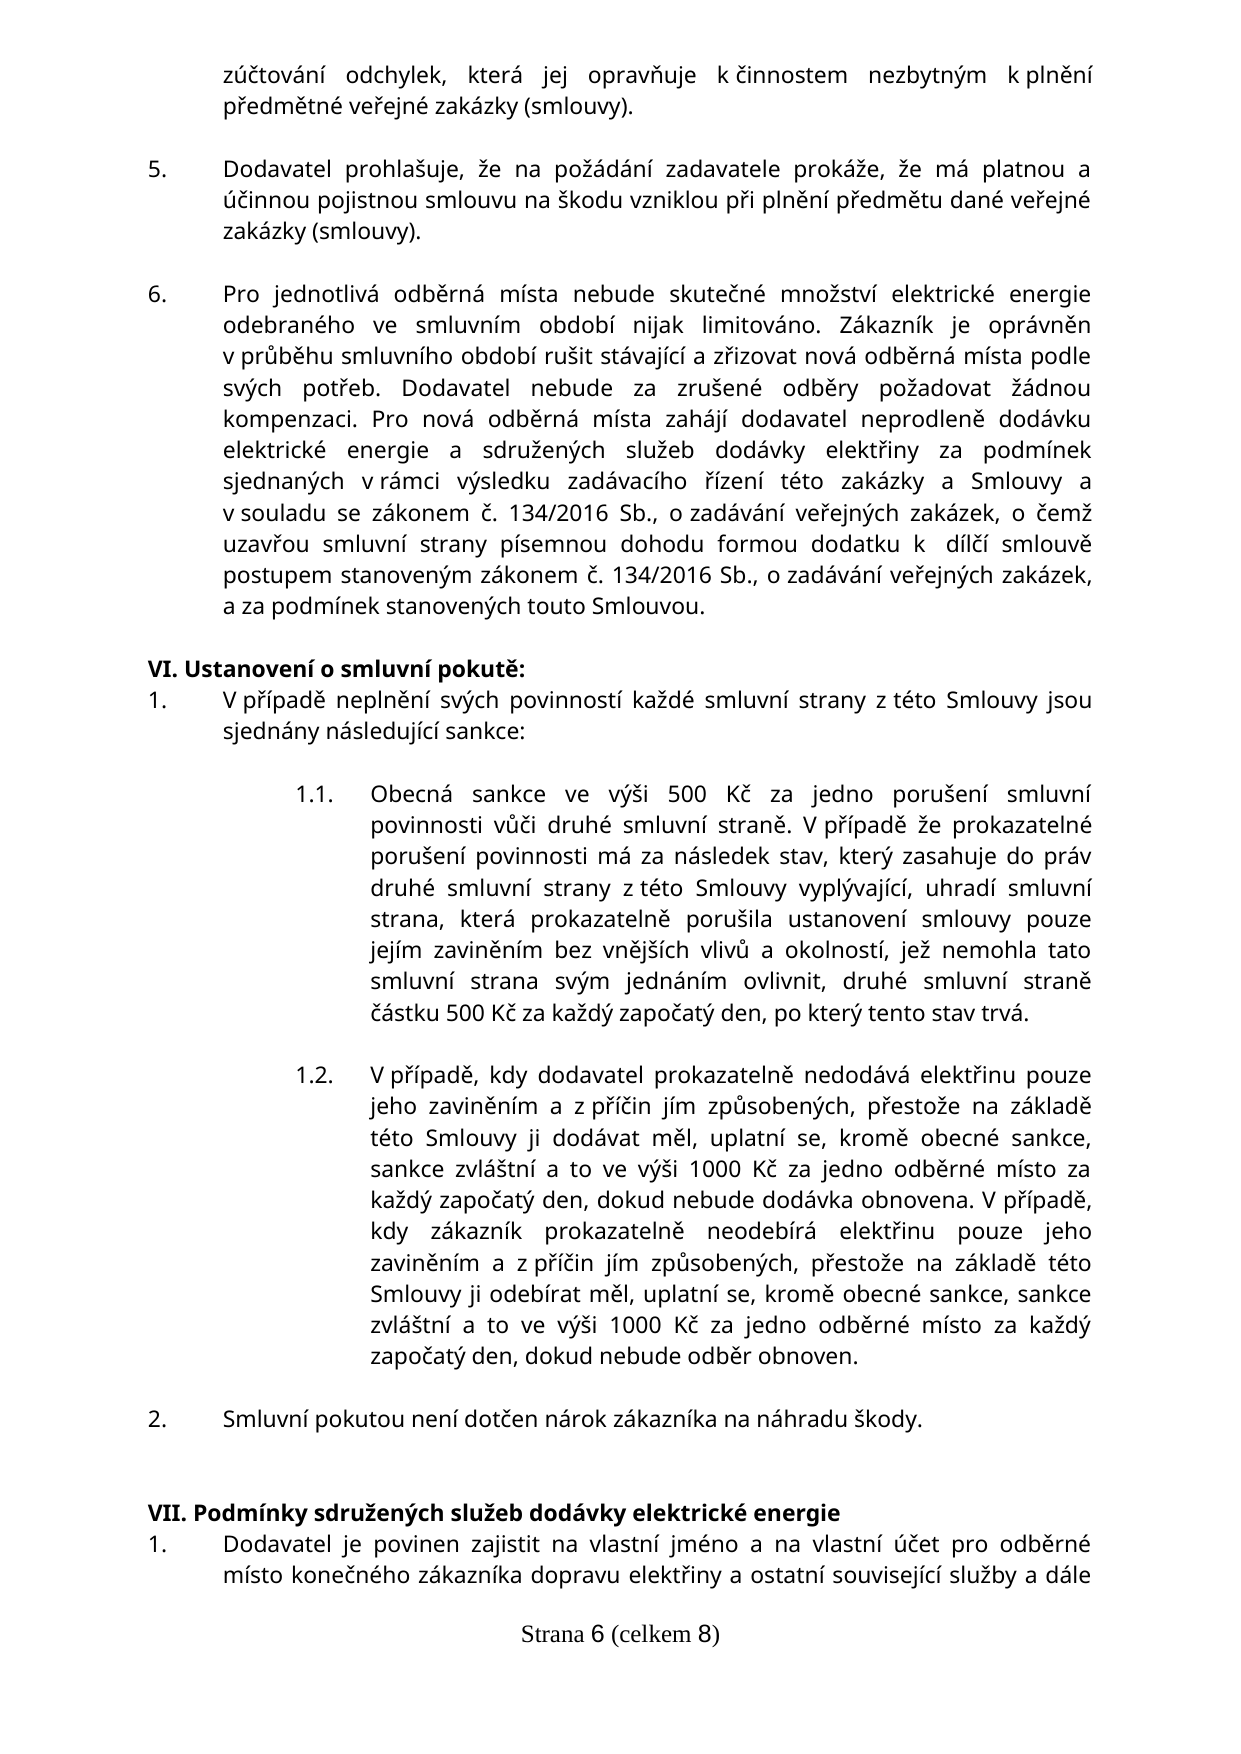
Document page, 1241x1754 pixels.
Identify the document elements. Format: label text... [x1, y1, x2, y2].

list Smluvní pokutou není dotčen nárok zákazníka na náhradu škody. [148, 1403, 1092, 1434]
text VII. Podmínky sdružených služeb dodávky elektrické energie [148, 1497, 1092, 1528]
list Pro jednotlivá odběrná místa nebude skutečné množství elektrické energie odebraného ve smluvním období nijak limitováno. Zákazník je oprávněn v průběhu smluvního období rušit stávající a zřizovat nová odběrná místa podle svých potřeb. Dodavatel nebude za zrušené odběry požadovat žádnou kompenzaci. Pro nová odběrná místa zahájí dodavatel neprodleně dodávku elektrické energie a sdružených služeb dodávky elektřiny za podmínek sjednaných v rámci výsledku zadávacího řízení této zakázky a Smlouvy a v souladu se zákonem č. 134/2016 Sb., o zadávání veřejných zakázek, o čemž uzavřou smluvní strany písemnou dohodu formou dodatku k dílčí smlouvě postupem stanoveným zákonem č. 134/2016 Sb., o zadávání veřejných zakázek, a za podmínek stanovených touto Smlouvou. [148, 278, 1092, 622]
text VI. Ustanovení o smluvní pokutě: [148, 653, 1092, 684]
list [148, 1528, 1092, 1590]
list Dodavatel prohlašuje, že na požádání zadavatele prokáže, že má platnou a účinnou pojistnou smlouvu na škodu vzniklou při plnění předmětu dané veřejné zakázky (smlouvy). [148, 153, 1092, 247]
list V případě neplnění svých povinností každé smluvní strany z této Smlouvy jsou sjednány následující sankce: [148, 684, 1092, 747]
list V případě, kdy dodavatel prokazatelně nedodává elektřinu pouze jeho zaviněním a z příčin jím způsobených, přestože na základě této Smlouvy ji dodávat měl, uplatní se, kromě obecné sankce, sankce zvláštní a to ve výši 1000 Kč za jedno odběrné místo za každý započatý den, dokud nebude dodávka obnovena. V případě, kdy zákazník prokazatelně neodebírá elektřinu pouze jeho zaviněním a z příčin jím způsobených, přestože na základě této Smlouvy ji odebírat měl, uplatní se, kromě obecné sankce, sankce zvláštní a to ve výši 1000 Kč za jedno odběrné místo za každý započatý den, dokud nebude odběr obnoven. [295, 1059, 1092, 1372]
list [148, 59, 1092, 122]
list Obecná sankce ve výši 500 Kč za jedno porušení smluvní povinnosti vůči druhé smluvní straně. V případě že prokazatelné porušení povinnosti má za následek stav, který zasahuje do práv druhé smluvní strany z této Smlouvy vyplývající, uhradí smluvní strana, která prokazatelně porušila ustanovení smlouvy pouze jejím zaviněním bez vnějších vlivů a okolností, jež nemohla tato smluvní strana svým jednáním ovlivnit, druhé smluvní straně částku 500 Kč za každý započatý den, po který tento stav trvá. [295, 778, 1092, 1028]
